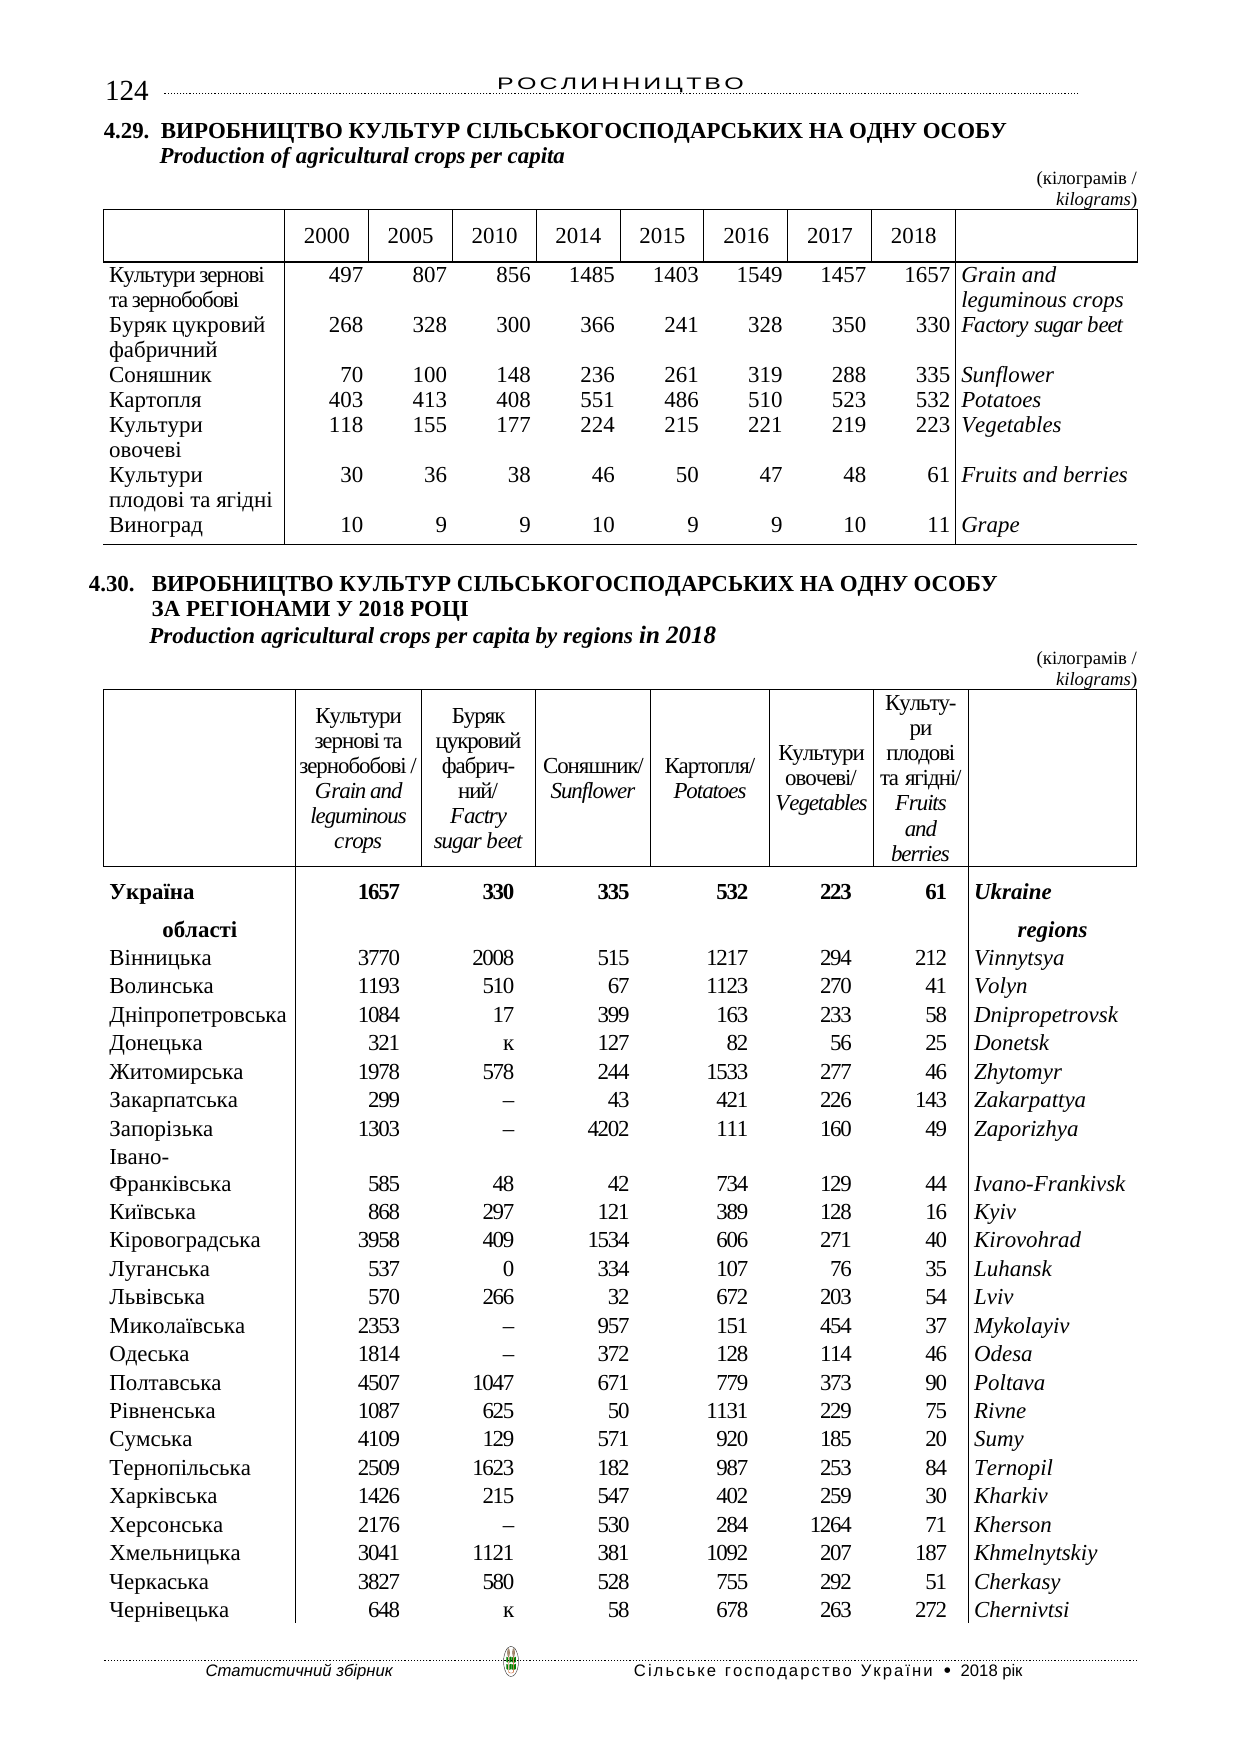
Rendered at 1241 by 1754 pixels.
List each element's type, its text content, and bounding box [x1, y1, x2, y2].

text (кілограмів / [103, 168, 1137, 189]
text за регіонами у 2018 році [89, 596, 1137, 621]
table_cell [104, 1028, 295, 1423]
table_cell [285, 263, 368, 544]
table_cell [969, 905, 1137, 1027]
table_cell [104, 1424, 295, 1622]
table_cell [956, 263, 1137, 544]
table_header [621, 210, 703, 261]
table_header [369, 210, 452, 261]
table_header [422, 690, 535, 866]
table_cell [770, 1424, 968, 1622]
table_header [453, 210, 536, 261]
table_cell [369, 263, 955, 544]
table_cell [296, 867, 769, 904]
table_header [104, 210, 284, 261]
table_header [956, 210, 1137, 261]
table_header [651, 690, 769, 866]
text kilograms) [103, 669, 1137, 689]
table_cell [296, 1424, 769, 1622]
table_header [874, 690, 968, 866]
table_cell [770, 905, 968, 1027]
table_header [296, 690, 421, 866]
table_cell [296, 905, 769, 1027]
text (кілограмів / [103, 648, 1137, 669]
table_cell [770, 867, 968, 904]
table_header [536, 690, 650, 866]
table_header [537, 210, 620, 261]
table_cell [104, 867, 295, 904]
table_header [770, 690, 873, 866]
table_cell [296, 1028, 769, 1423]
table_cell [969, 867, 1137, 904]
text 4.30. Виробництво культур сільськогосподарських на одну особу [89, 571, 1137, 596]
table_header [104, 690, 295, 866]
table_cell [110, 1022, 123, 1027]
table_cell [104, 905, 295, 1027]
text Production of agricultural crops per capita [103, 143, 1137, 168]
text 4.29. Виробництво культур сільськогосподарських на одну особу [103, 118, 1137, 143]
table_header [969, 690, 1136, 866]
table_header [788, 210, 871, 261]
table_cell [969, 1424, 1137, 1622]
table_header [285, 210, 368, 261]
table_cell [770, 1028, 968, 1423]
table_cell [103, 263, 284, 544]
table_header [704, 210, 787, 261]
text kilograms) [103, 189, 1137, 209]
text Production agricultural crops per capita by regions in 2018 [103, 621, 1137, 648]
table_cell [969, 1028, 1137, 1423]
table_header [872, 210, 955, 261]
